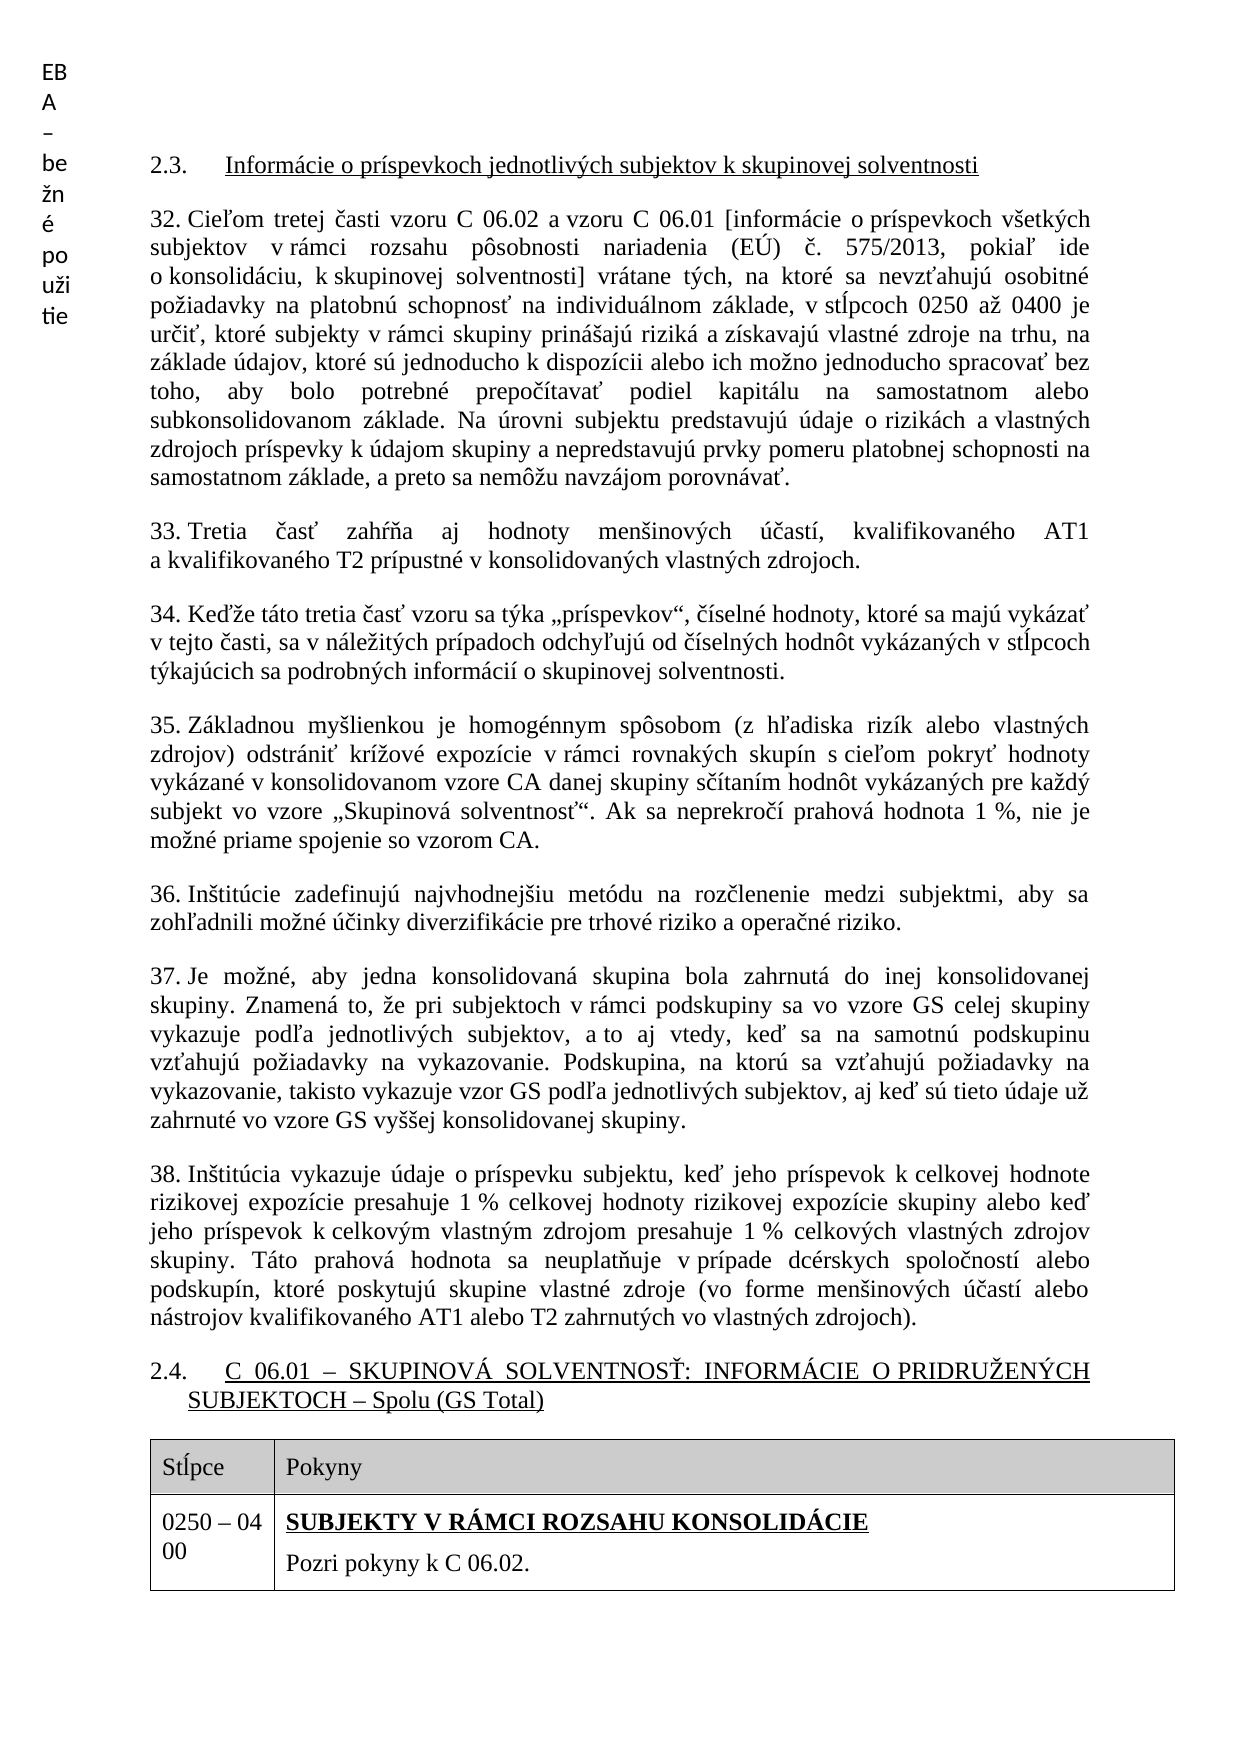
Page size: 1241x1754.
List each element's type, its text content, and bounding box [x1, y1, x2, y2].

list 2.4. C 06.01 – SKUPINOVÁ SOLVENTNOSŤ: INFORMÁCIE O PRIDRUŽENÝCH SUBJEKTOCH – Spolu (GS Total) [150, 1356, 1090, 1414]
table_header Pokyny [275, 1440, 1174, 1493]
table_cell 0250 –⁠ 0400 [151, 1495, 274, 1589]
list 2.3. Informácie o príspevkoch jednotlivých subjektov k skupinovej solventnosti [150, 150, 1090, 179]
table_header Stĺpce [151, 1440, 274, 1493]
table_cell SUBJEKTY V RÁMCI ROZSAHU KONSOLIDÁCIE Pozri pokyny k C 06.02. [275, 1495, 1174, 1589]
